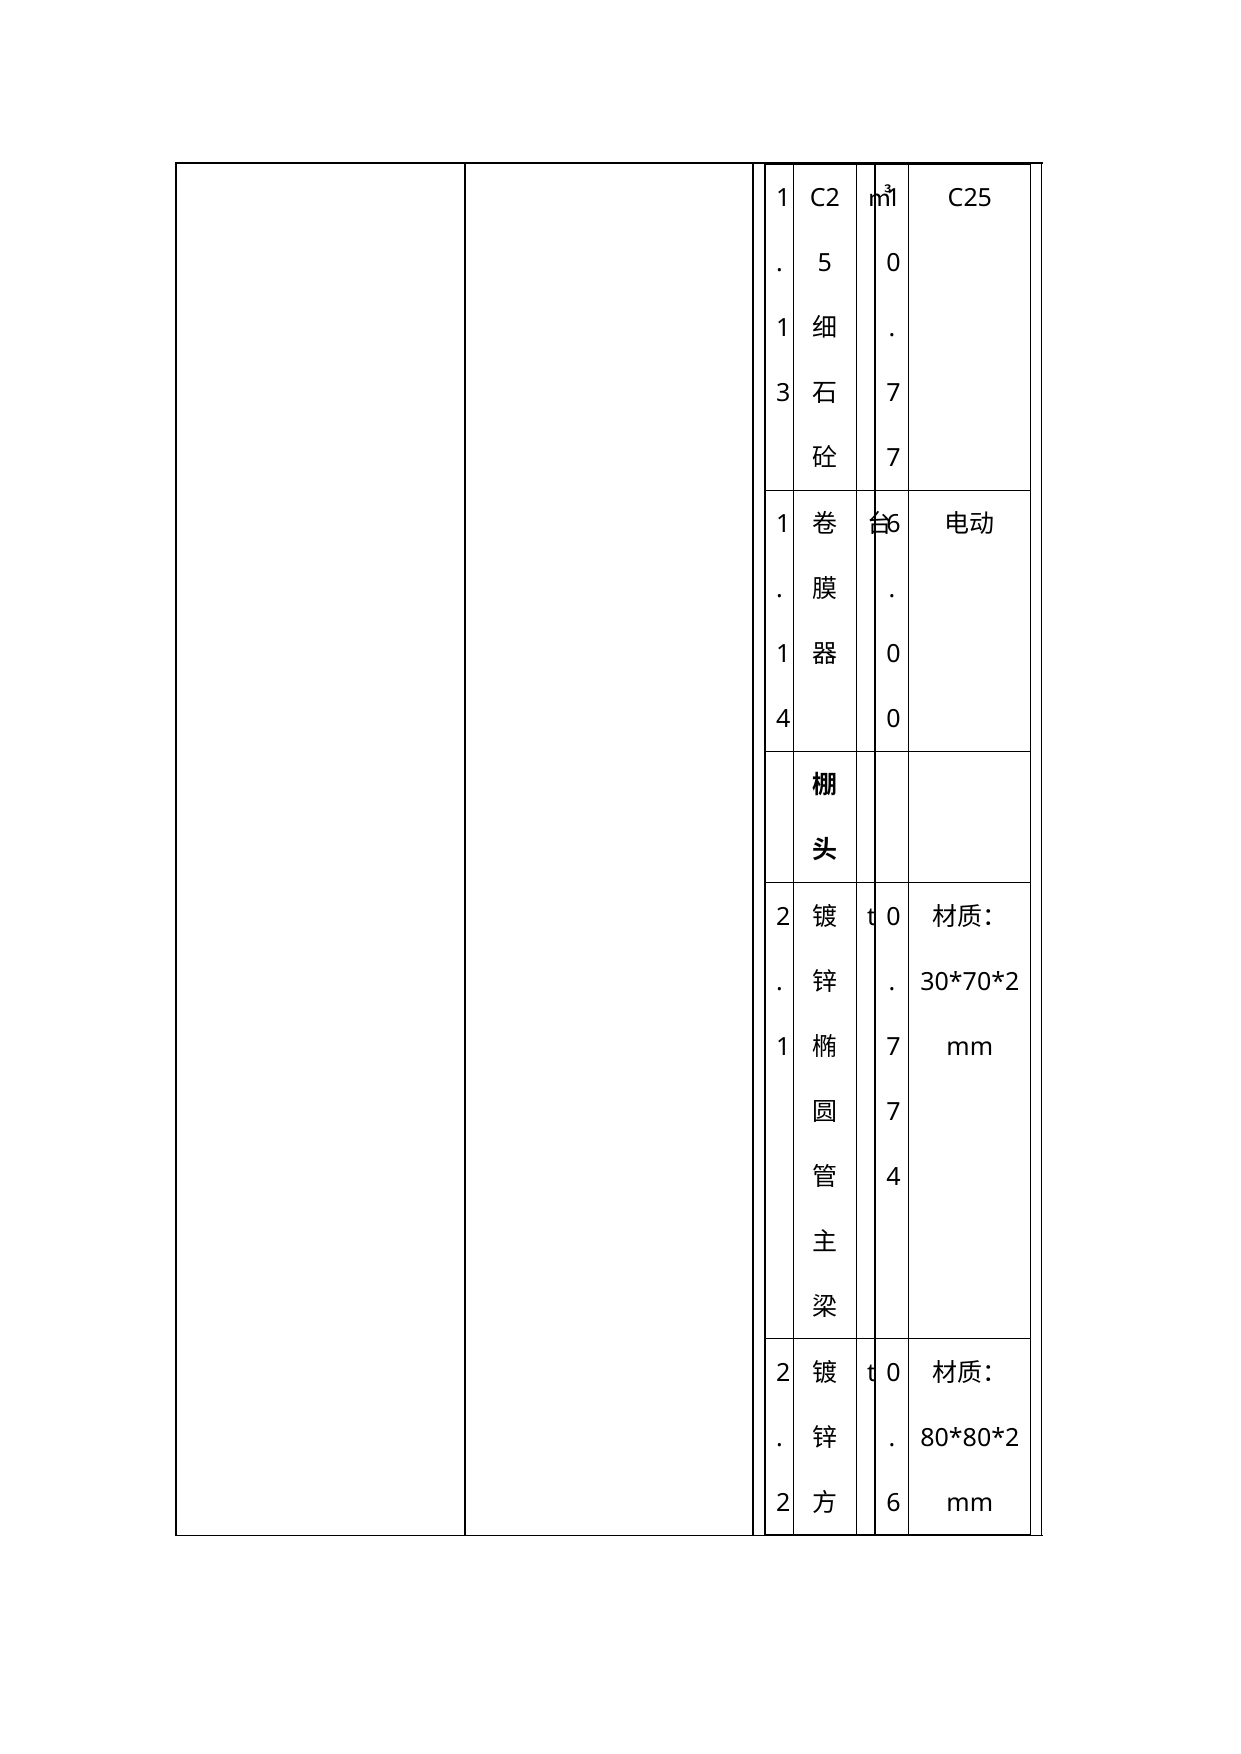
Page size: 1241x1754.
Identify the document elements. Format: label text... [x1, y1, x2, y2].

table_cell [754, 164, 764, 1535]
table_cell 1 [177, 164, 464, 1535]
table_cell [766, 1339, 793, 1534]
table_cell [794, 752, 856, 882]
table_cell [857, 883, 874, 1338]
table_cell [876, 1339, 908, 1534]
table_cell [766, 752, 793, 882]
table_cell [909, 883, 1030, 1338]
table_cell [909, 752, 1030, 882]
table_cell [857, 1339, 874, 1534]
table_cell [466, 164, 752, 1535]
table_cell [909, 165, 1030, 490]
table_cell [1031, 164, 1041, 1535]
table_cell [909, 491, 1030, 751]
table_cell [909, 1339, 1030, 1534]
table_cell [876, 165, 908, 490]
table_cell [794, 491, 856, 751]
table_cell [766, 165, 793, 490]
table_cell [857, 752, 874, 882]
table_cell [766, 883, 793, 1338]
table_cell [876, 883, 908, 1338]
table_cell [794, 165, 856, 490]
table_cell [857, 491, 874, 751]
table_cell [876, 752, 908, 882]
table_cell [794, 883, 856, 1338]
table_cell [857, 165, 874, 490]
table_cell [794, 1339, 856, 1534]
table_cell [876, 491, 908, 751]
table_cell [766, 491, 793, 751]
